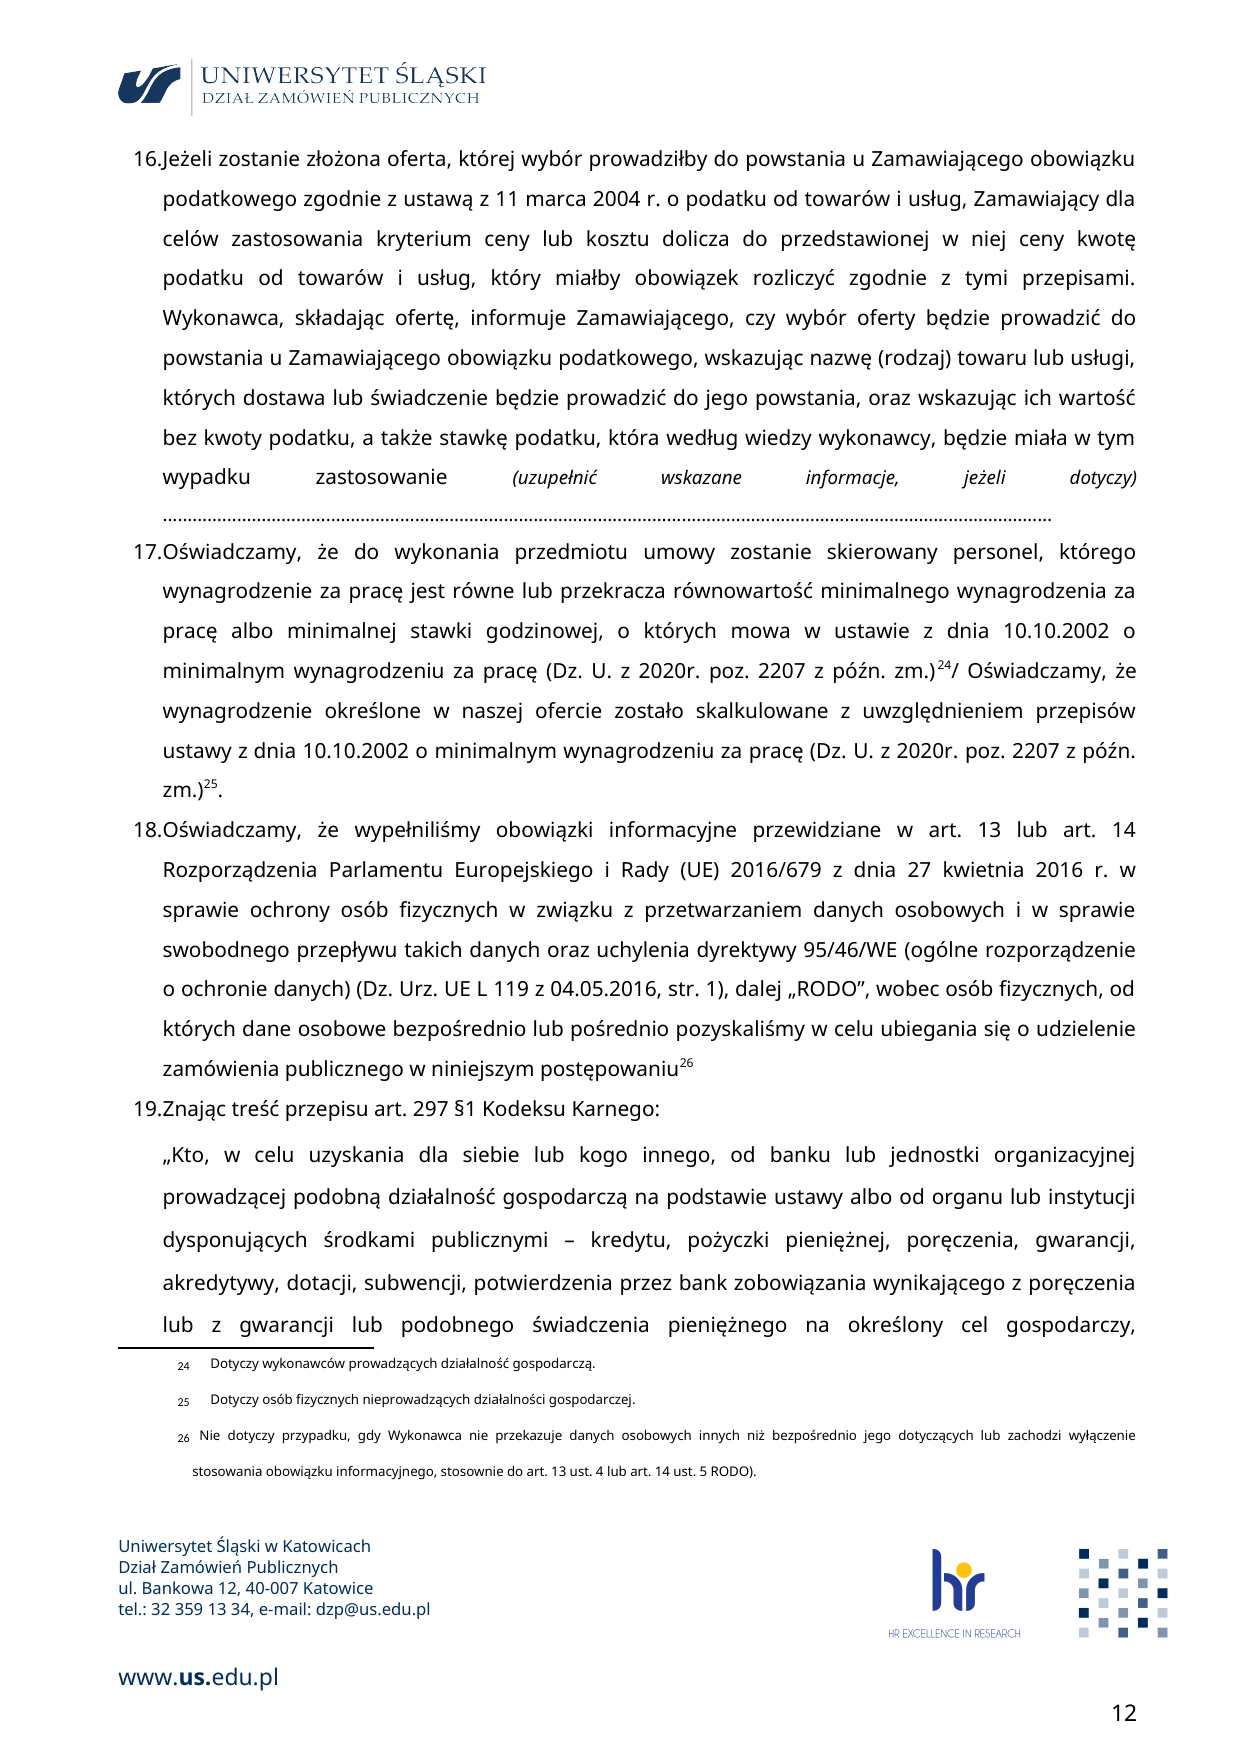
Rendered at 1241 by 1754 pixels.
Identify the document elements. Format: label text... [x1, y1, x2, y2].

subtitle Jeżeli zostanie złożona oferta, której wybór prowadziłby do powstania u Zamawiającego obowiązku podatkowego zgodnie z ustawą z 11 marca 2004 r. o podatku od towarów i usług, Zamawiający dla celów zastosowania kryterium ceny lub kosztu dolicza do przedstawionej w niej ceny kwotę podatku od towarów i usług, który miałby obowiązek rozliczyć zgodnie z tymi przepisami. Wykonawca, składając ofertę, informuje Zamawiającego, czy wybór oferty będzie prowadzić do powstania u Zamawiającego obowiązku podatkowego, wskazując nazwę (rodzaj) towaru lub usługi, których dostawa lub świadczenie będzie prowadzić do jego powstania, oraz wskazując ich wartość bez kwoty podatku, a także stawkę podatku, która według wiedzy wykonawcy, będzie miała w tym wypadku zastosowanie (uzupełnić wskazane informacje, jeżeli dotyczy) ……………………………………………………………………………………………………………………………………………………………… [133, 144, 1137, 527]
subtitle Znając treść przepisu art. 297 §1 Kodeksu Karnego: [133, 1094, 1137, 1122]
subtitle Oświadczamy, że do wykonania przedmiotu umowy zostanie skierowany personel, którego wynagrodzenie za pracę jest równe lub przekracza równowartość minimalnego wynagrodzenia za pracę albo minimalnej stawki godzinowej, o których mowa w ustawie z dnia 10.10.2002 o minimalnym wynagrodzeniu za pracę (Dz. U. z 2020r. poz. 2207 z późn. zm.)/ Oświadczamy, że wynagrodzenie określone w naszej ofercie zostało skalkulowane z uwzględnieniem przepisów ustawy z dnia 10.10.2002 o minimalnym wynagrodzeniu za pracę (Dz. U. z 2020r. poz. 2207 z późn. zm.). [133, 537, 1137, 804]
picture [118, 59, 486, 116]
subtitle Oświadczamy, że wypełniliśmy obowiązki informacyjne przewidziane w art. 13 lub art. 14 Rozporządzenia Parlamentu Europejskiego i Rady (UE) 2016/679 z dnia 27 kwietnia 2016 r. w sprawie ochrony osób fizycznych w związku z przetwarzaniem danych osobowych i w sprawie swobodnego przepływu takich danych oraz uchylenia dyrektywy 95/46/WE (ogólne rozporządzenie o ochronie danych) (Dz. Urz. UE L 119 z 04.05.2016, str. 1), dalej „RODO”, wobec osób fizycznych, od których dane osobowe bezpośrednio lub pośrednio pozyskaliśmy w celu ubiegania się o udzielenie zamówienia publicznego w niniejszym postępowaniu [133, 815, 1137, 1082]
picture [820, 1421, 1197, 1667]
